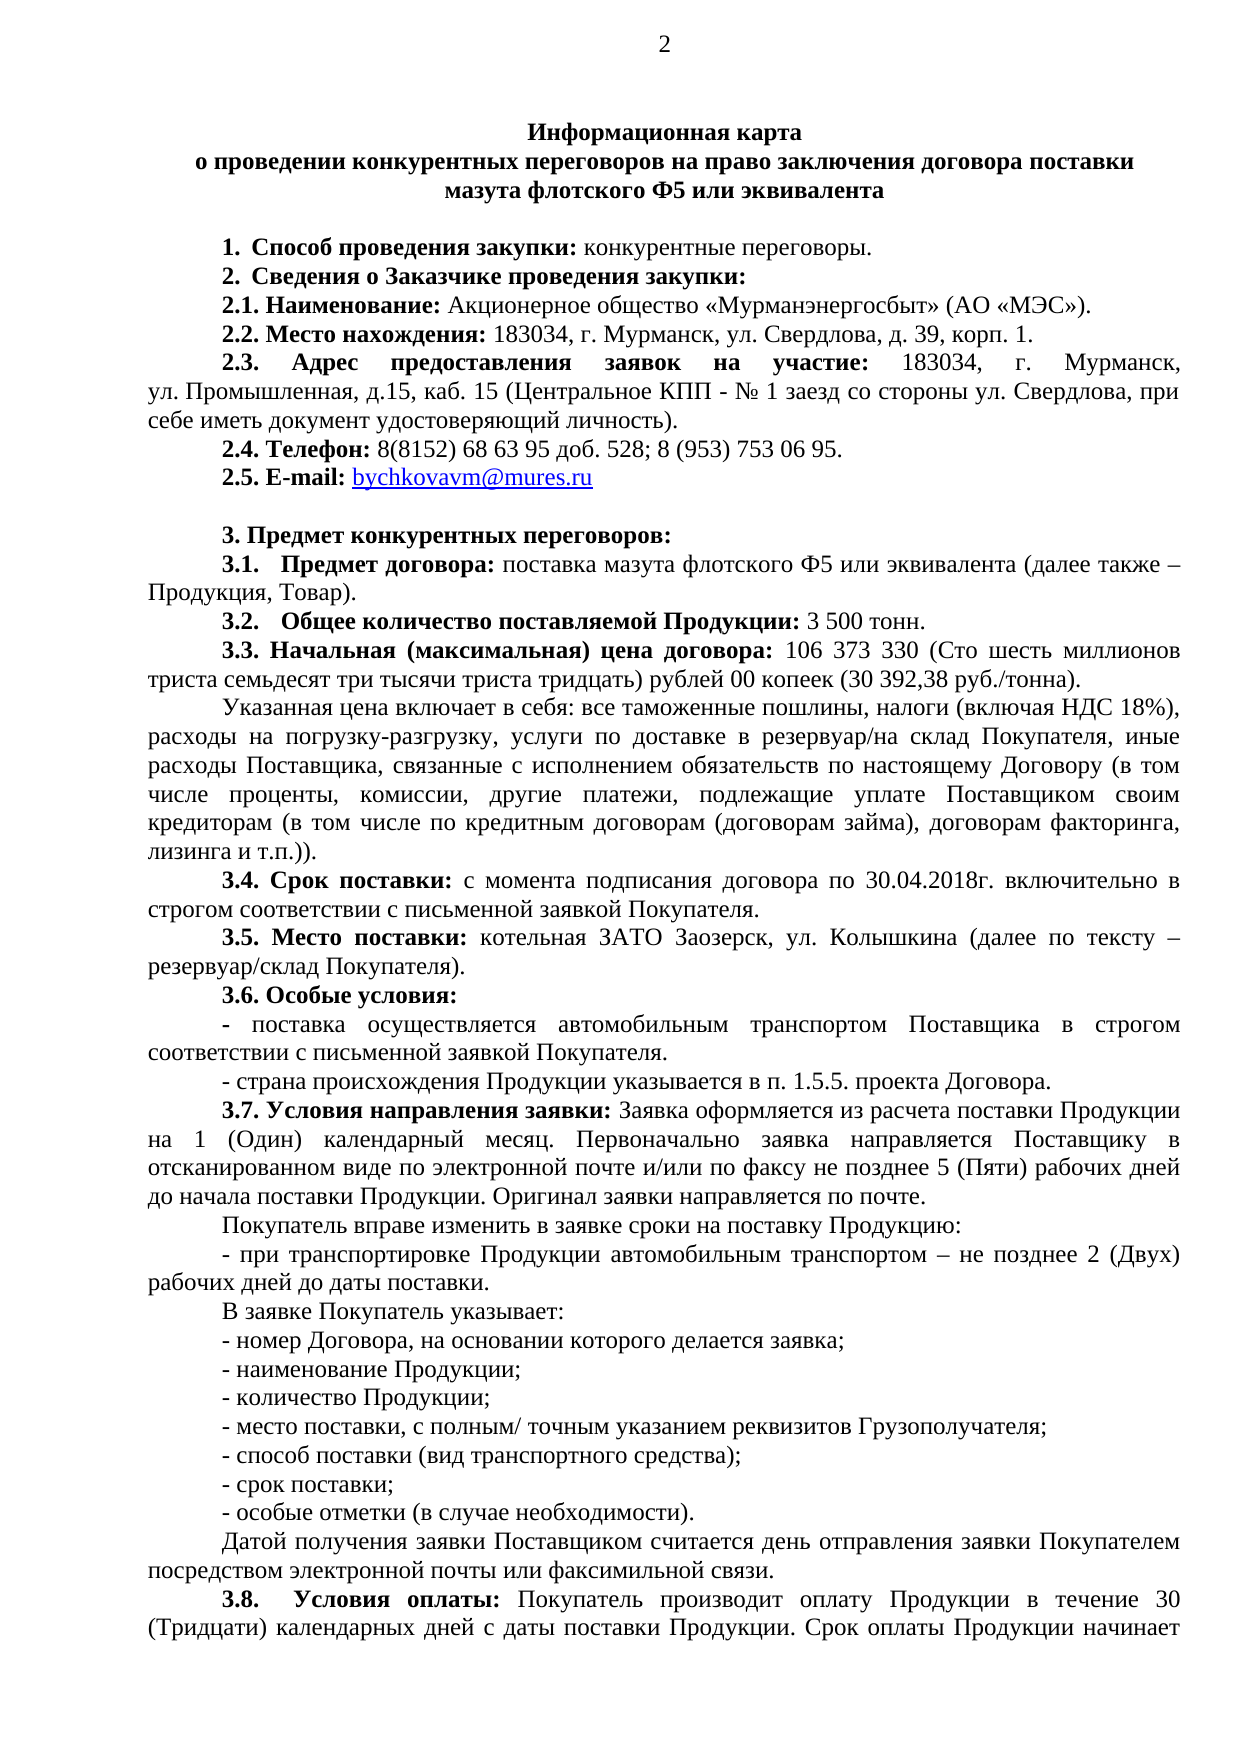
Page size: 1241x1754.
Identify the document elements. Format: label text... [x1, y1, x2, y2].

text - способ поставки (вид транспортного средства); [148, 1440, 1181, 1469]
text о проведении конкурентных переговоров на право заключения договора поставки [148, 146, 1181, 175]
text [148, 1584, 1181, 1641]
text - количество Продукции; [148, 1382, 1181, 1411]
text 3.6. Особые условия: [148, 980, 1181, 1009]
text 3.3. Начальная (максимальная) цена договора: 106 373 330 (Сто шесть миллионов триста семьдесят три тысячи триста тридцать) рублей 00 копеек (30 392,38 руб./тонна). [148, 635, 1181, 692]
list Общее количество поставляемой Продукции: 3 500 тонн. [148, 606, 1181, 635]
text - страна происхождения Продукции указывается в п. 1.5.5. проекта Договора. [148, 1066, 1181, 1095]
text - наименование Продукции; [148, 1354, 1181, 1382]
text - срок поставки; [148, 1469, 1181, 1497]
text 3.4. Срок поставки: с момента подписания договора по 30.04.2018г. включительно в строгом соответствии с письменной заявкой Покупателя. [148, 865, 1181, 922]
text Указанная цена включает в себя: все таможенные пошлины, налоги (включая НДС 18%), расходы на погрузку-разгрузку, услуги по доставке в резервуар/на склад Покупателя, иные расходы Поставщика, связанные с исполнением обязательств по настоящему Договору (в том числе проценты, комиссии, другие платежи, подлежащие уплате Поставщиком своим кредиторам (в том числе по кредитным договорам (договорам займа), договорам факторинга, лизинга и т.п.)). [148, 692, 1181, 865]
text 2.2. Место нахождения: 183034, г. Мурманск, ул. Свердлова, д. 39, корп. 1. [148, 319, 1181, 347]
text Информационная карта [148, 117, 1181, 146]
text - место поставки, с полным/ точным указанием реквизитов Грузополучателя; [148, 1411, 1181, 1440]
text 2.1. Наименование: Акционерное общество «Мурманэнергосбыт» (АО «МЭС»). [148, 290, 1181, 319]
text 2.4. Телефон: 8(8152) 68 63 95 доб. 528; 8 (953) 753 06 95. [148, 434, 1181, 462]
text Покупатель вправе изменить в заявке сроки на поставку Продукцию: [148, 1210, 1181, 1239]
text 3.7. Условия направления заявки: Заявка оформляется из расчета поставки Продукции на 1 (Один) календарный месяц. Первоначально заявка направляется Поставщику в отсканированном виде по электронной почте и/или по факсу не позднее 5 (Пяти) рабочих дней до начала поставки Продукции. Оригинал заявки направляется по почте. [148, 1095, 1181, 1210]
list Предмет договора: поставка мазута флотского Ф5 или эквивалента (далее также – Продукция, Товар). [148, 549, 1181, 606]
text - поставка осуществляется автомобильным транспортом Поставщика в строгом соответствии с письменной заявкой Покупателя. [148, 1009, 1181, 1066]
text 2.5. Е-mail: bychkovavm@mures.ru [148, 462, 1181, 491]
list Способ проведения закупки: конкурентные переговоры. [148, 232, 1181, 261]
list Сведения о Заказчике проведения закупки: [148, 261, 1181, 290]
text 3.5. Место поставки: котельная ЗАТО Заозерск, ул. Колышкина (далее по тексту – резервуар/склад Покупателя). [148, 922, 1181, 980]
text - при транспортировке Продукции автомобильным транспортом – не позднее 2 (Двух) рабочих дней до даты поставки. [148, 1239, 1181, 1296]
text - номер Договора, на основании которого делается заявка; [148, 1325, 1181, 1354]
text - особые отметки (в случае необходимости). [148, 1497, 1181, 1526]
text 3. Предмет конкурентных переговоров: [148, 520, 1181, 549]
text Датой получения заявки Поставщиком считается день отправления заявки Покупателем посредством электронной почты или факсимильной связи. [148, 1526, 1181, 1584]
text 2.3. Адрес предоставления заявок на участие: 183034, г. Мурманск, ул. Промышленная, д.15, каб. 15 (Центральное КПП - № 1 заезд со стороны ул. Свердлова, при себе иметь документ удостоверяющий личность). [148, 347, 1181, 434]
text В заявке Покупатель указывает: [148, 1296, 1181, 1325]
text мазута флотского Ф5 или эквивалента [148, 175, 1181, 204]
